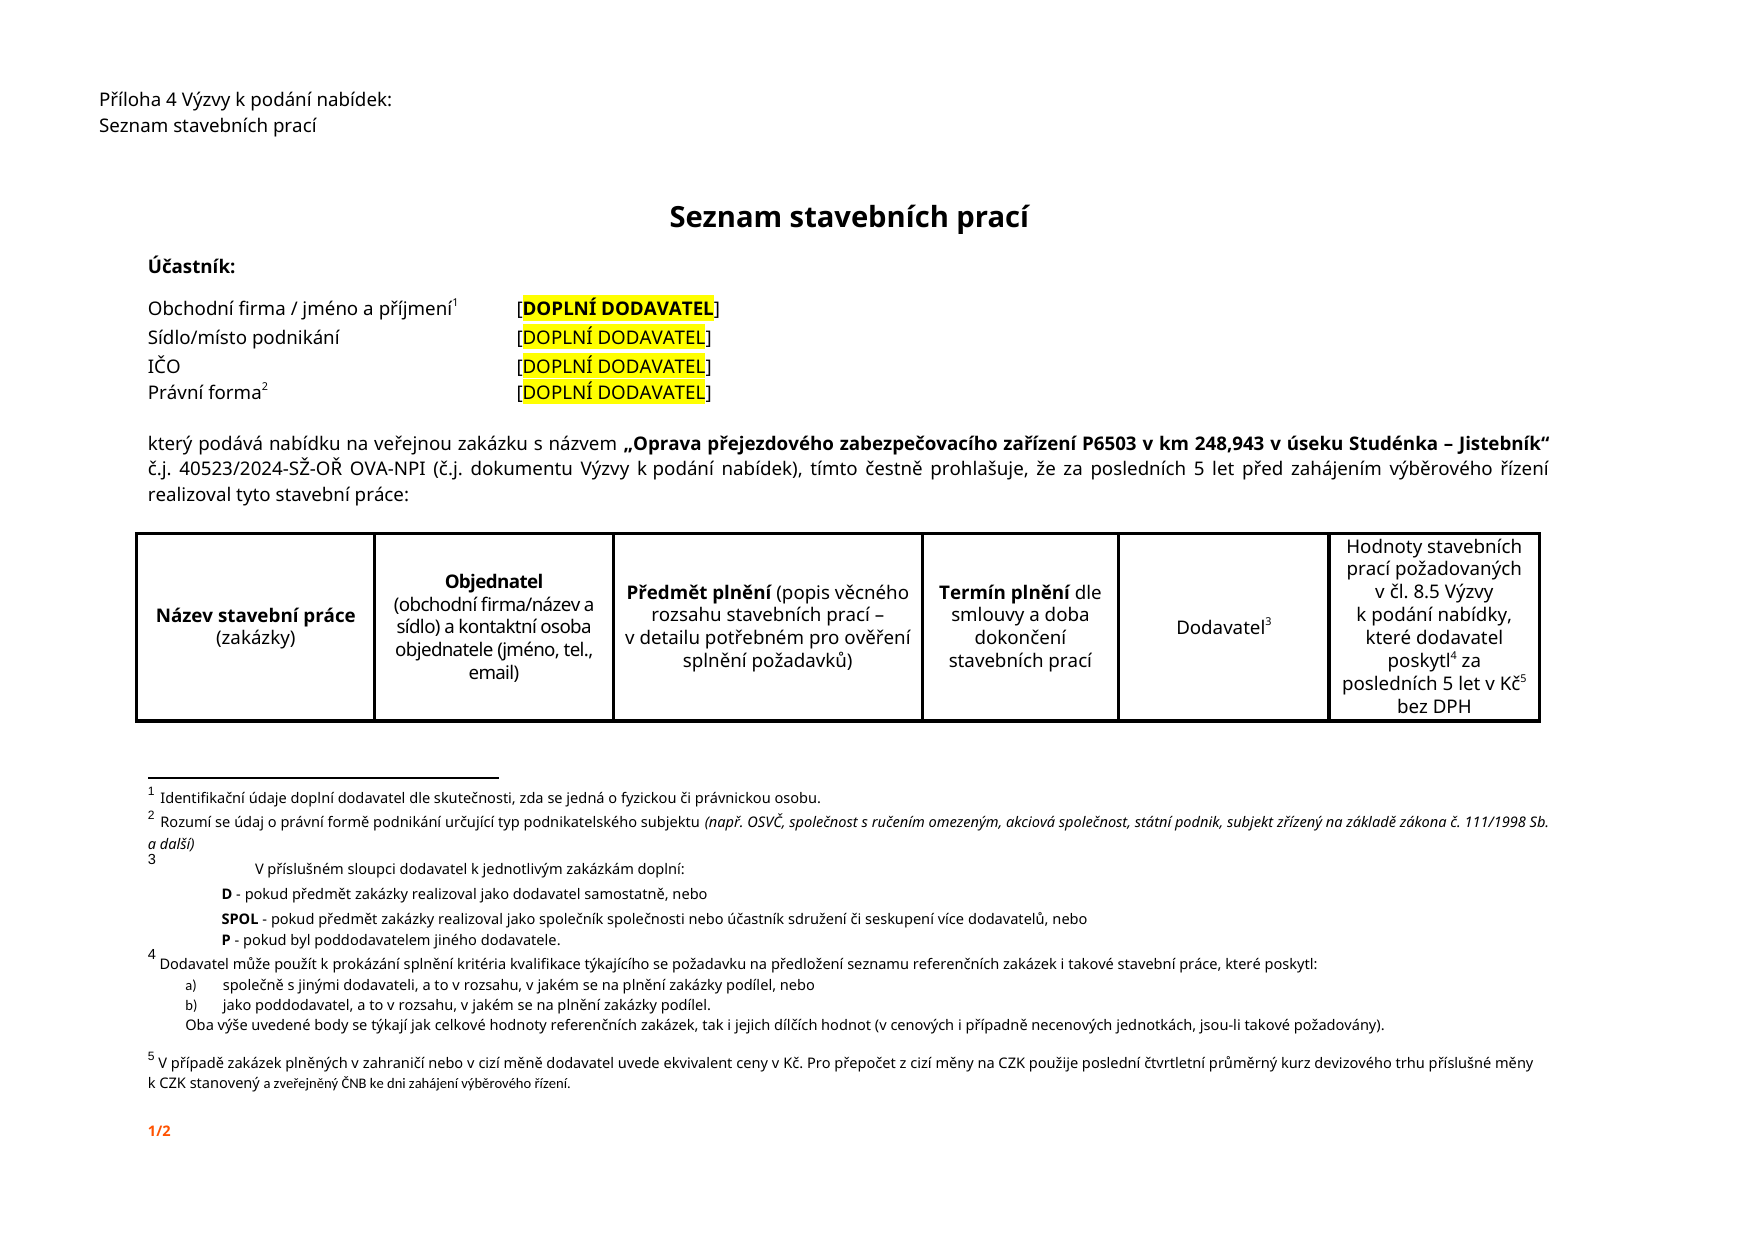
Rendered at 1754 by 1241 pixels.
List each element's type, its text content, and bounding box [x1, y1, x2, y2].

text IČO [148, 350, 1551, 379]
table_header Hodnoty stavebních prací požadovaných v čl. 8.5 Výzvy k podání nabídky, které dodavatel poskytl za posledních 5 let v Kč bez DPH [1331, 535, 1538, 719]
text který podává nabídku na veřejnou zakázku s názvem „Oprava přejezdového zabezpečovacího zařízení P6503 v km 248,943 v úseku Studénka – Jistebník“ č.j. 40523/2024-SŽ-OŘ OVA-NPI (č.j. dokumentu Výzvy k podání nabídek), tímto čestně prohlašuje, že za posledních 5 let před zahájením výběrového řízení realizoval tyto stavební práce: [148, 430, 1551, 507]
text Právní forma [148, 379, 523, 404]
table_header Objednatel (obchodní firma/název a sídlo) a kontaktní osoba objednatele (jméno, tel., email) [376, 535, 612, 719]
table_header Předmět plnění (popis věcného rozsahu stavebních prací – v detailu potřebném pro ověření splnění požadavků) [615, 535, 921, 719]
text Sídlo/místo podnikání [DOPLNÍ DODAVATEL] [148, 321, 1551, 350]
table_header Dodavatel [1120, 535, 1327, 719]
text Účastník: [148, 249, 1551, 279]
title Seznam stavebních prací [148, 196, 1551, 236]
text Právní forma [705, 379, 1551, 404]
table_header Termín plnění dle smlouvy a doba dokončení stavebních prací [924, 535, 1117, 719]
table_header Název stavební práce (zakázky) [138, 535, 373, 719]
text Obchodní firma / jméno a příjmení [148, 292, 1551, 321]
